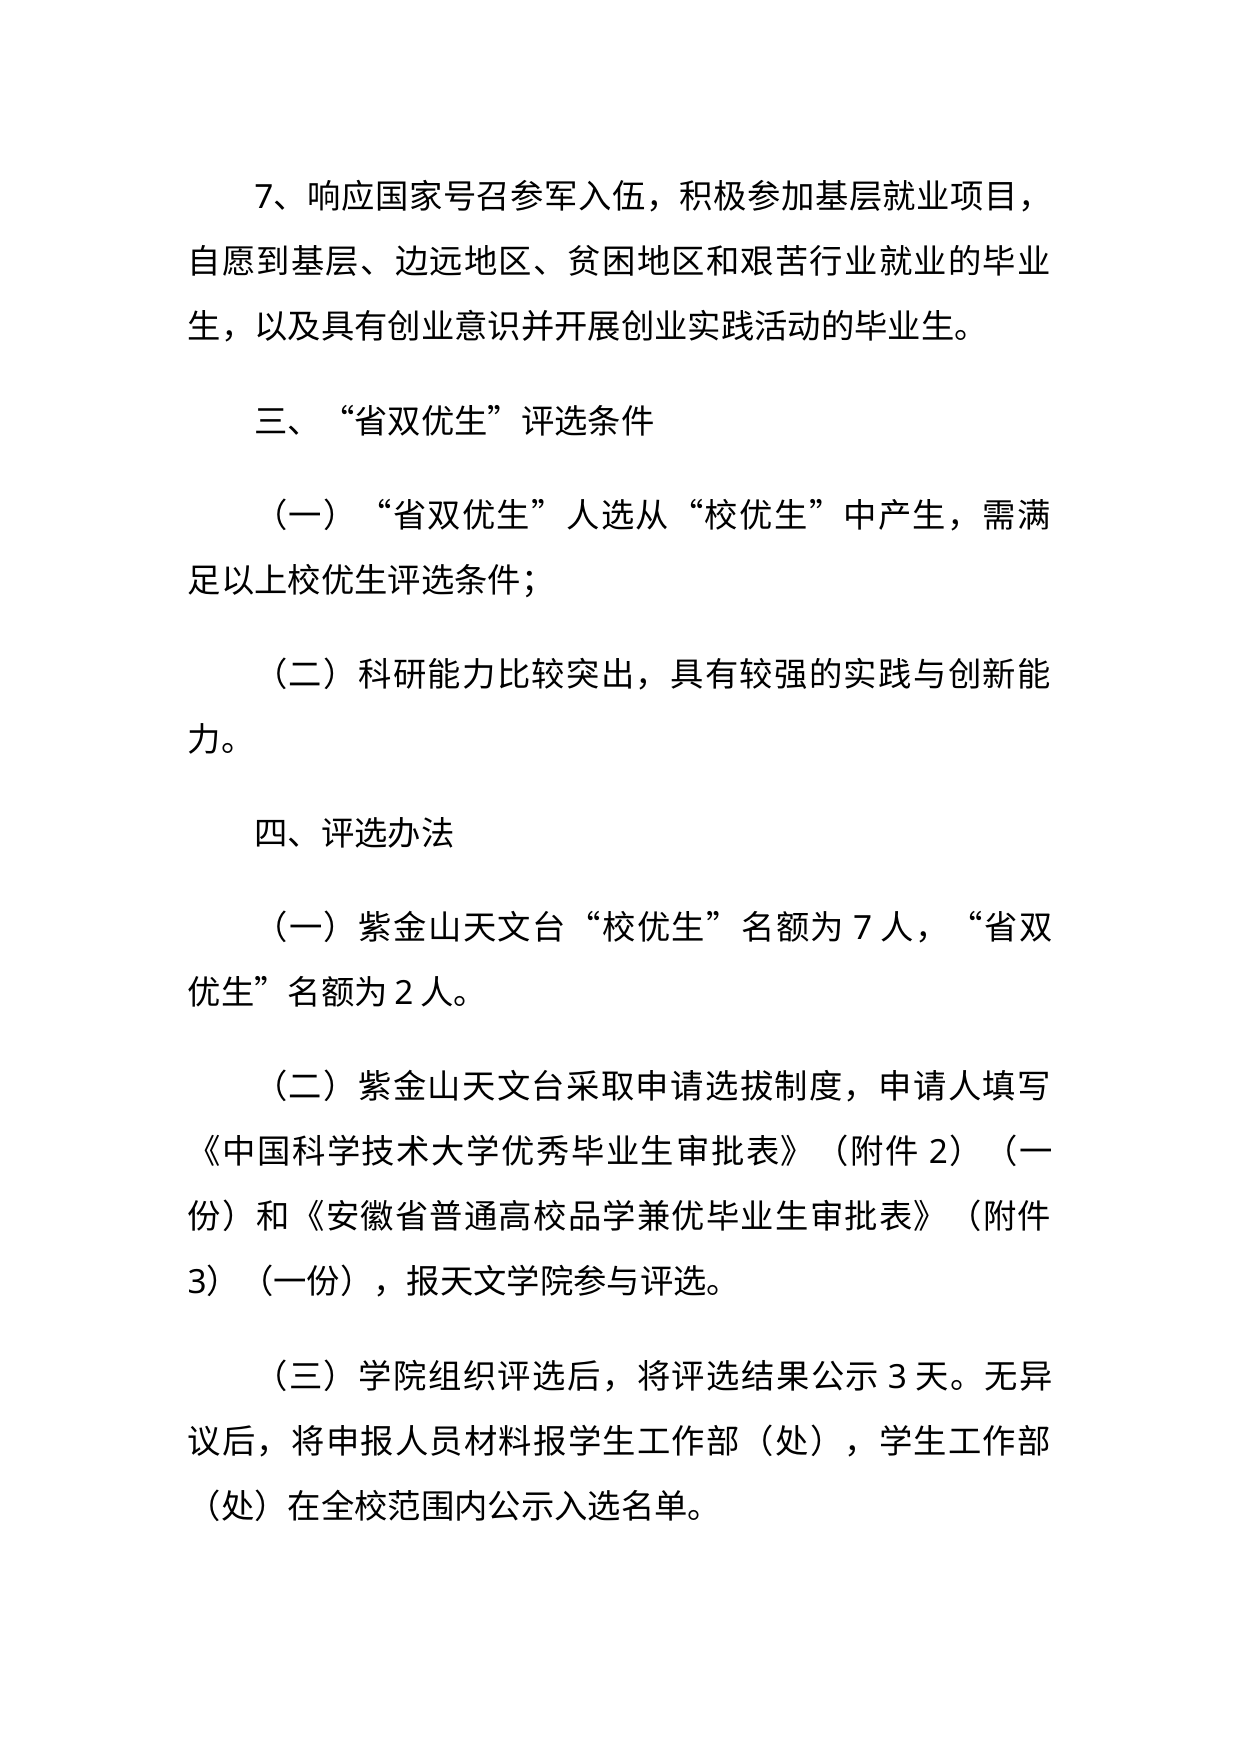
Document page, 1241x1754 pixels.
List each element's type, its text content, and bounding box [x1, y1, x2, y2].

text 四、评选办法 [187, 799, 1053, 864]
text （二）紫金山天文台采取申请选拔制度，申请人填写《中国科学技术大学优秀毕业生审批表》（附件2）（一份）和《安徽省普通高校品学兼优毕业生审批表》（附件3）（一份），报天文学院参与评选。 [187, 1052, 1053, 1312]
text （三）学院组织评选后，将评选结果公示3天。无异议后，将申报人员材料报学生工作部（处），学生工作部（处）在全校范围内公示入选名单。 [187, 1341, 1053, 1536]
text （二）科研能力比较突出，具有较强的实践与创新能力。 [187, 639, 1053, 769]
text （一）“省双优生”人选从“校优生”中产生，需满足以上校优生评选条件； [187, 480, 1053, 610]
text （一）紫金山天文台“校优生”名额为7人，“省双优生”名额为2人。 [187, 893, 1053, 1023]
text 三、“省双优生”评选条件 [187, 386, 1053, 451]
text 7、响应国家号召参军入伍，积极参加基层就业项目，自愿到基层、边远地区、贫困地区和艰苦行业就业的毕业生，以及具有创业意识并开展创业实践活动的毕业生。 [187, 162, 1053, 357]
